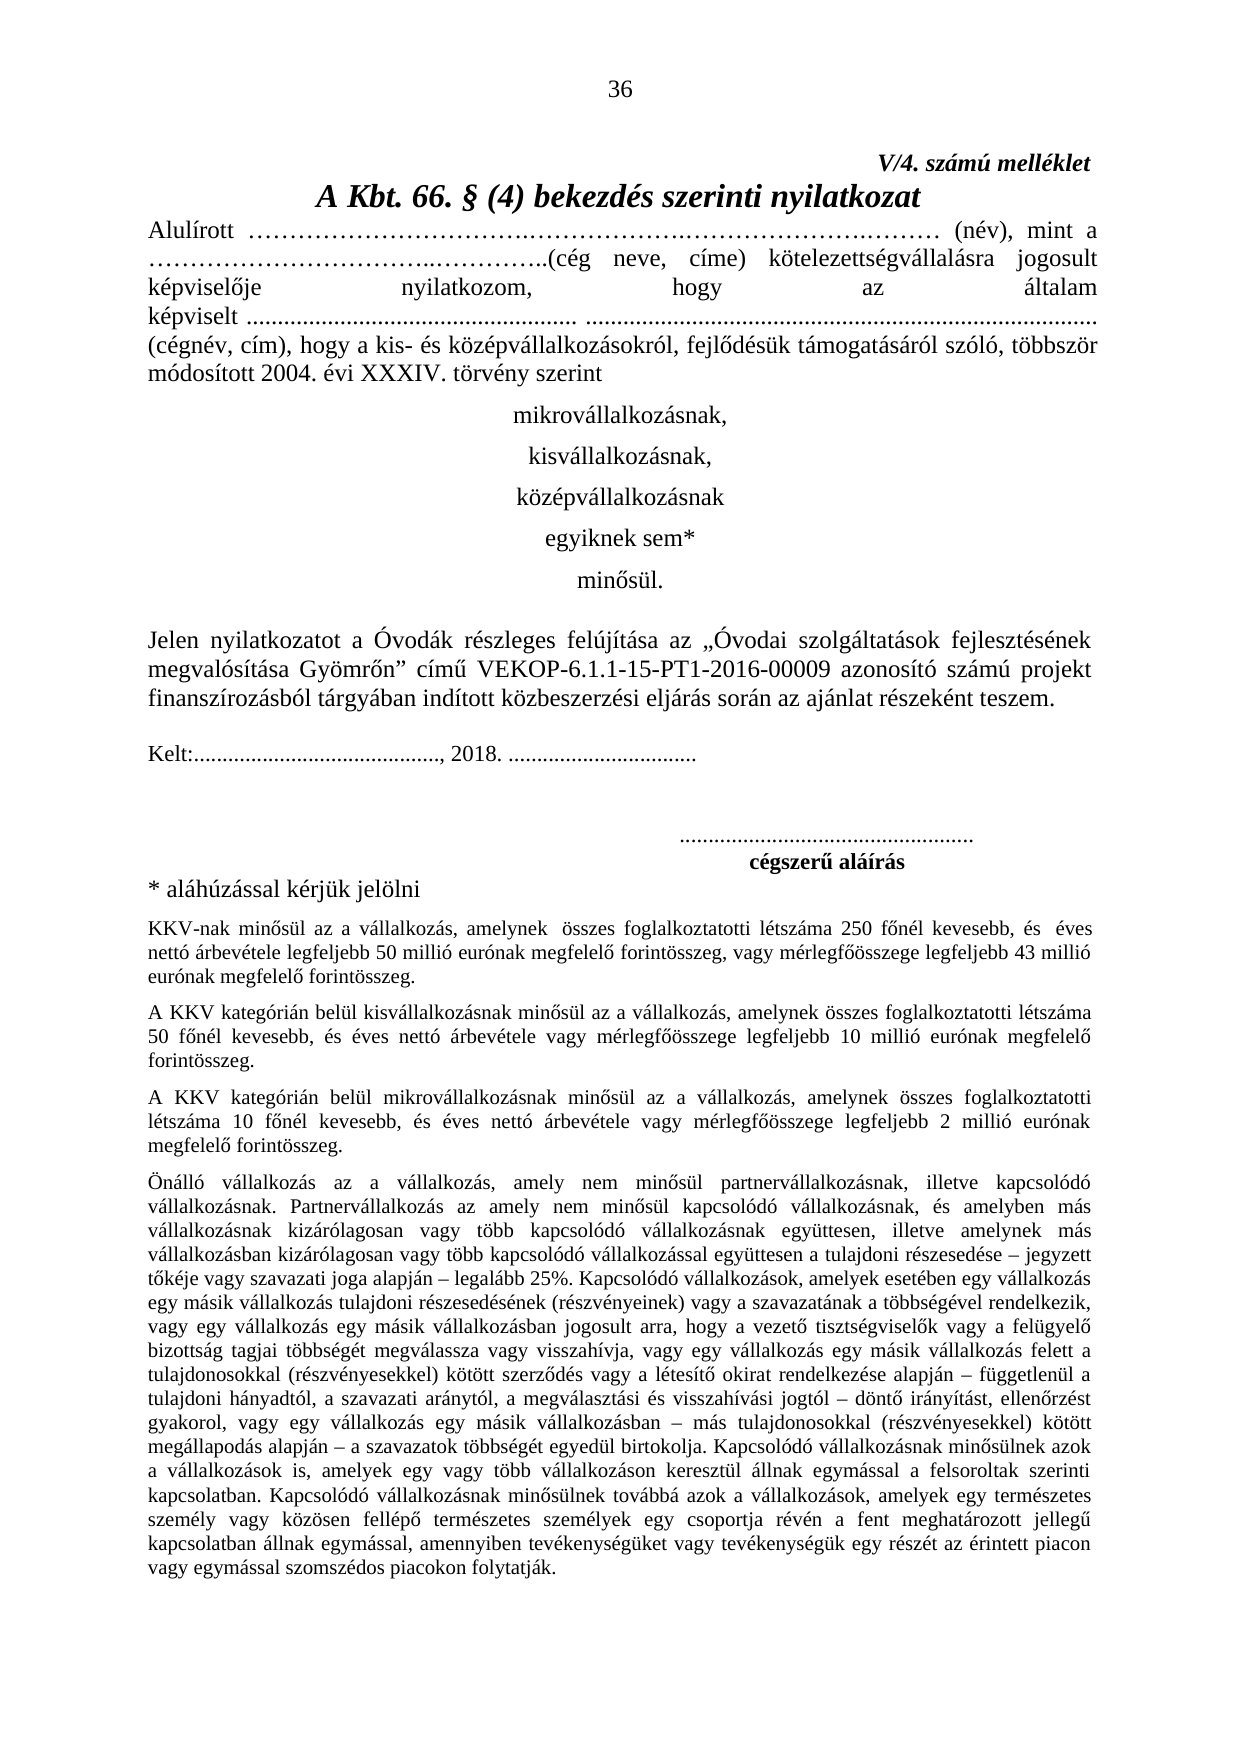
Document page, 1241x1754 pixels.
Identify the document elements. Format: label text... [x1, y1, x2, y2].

text A KKV kategórián belül kisvállalkozásnak minősül az a vállalkozás, amelynek összes foglalkoztatotti létszáma 50 főnél kevesebb, és éves nettó árbevétele vagy mérlegfőösszege legfeljebb 10 millió eurónak megfelelő forintösszeg. [148, 1000, 1092, 1072]
text mikrovállalkozásnak, [148, 400, 1092, 428]
text Kelt:..........................................., 2018. ................................. [148, 740, 1142, 767]
text kisvállalkozásnak, [148, 441, 1092, 470]
text Jelen nyilatkozatot a Óvodák részleges felújítása az „Óvodai szolgáltatások fejlesztésének megvalósítása Gyömrőn” című VEKOP-6.1.1-15-PT1-2016-00009 azonosító számú projekt finanszírozásból tárgyában indított közbeszerzési eljárás során az ajánlat részeként teszem. [148, 625, 1092, 711]
text A Kbt. 66. § (4) bekezdés szerinti nyilatkozat [148, 176, 1092, 215]
text Önálló vállalkozás az a vállalkozás, amely nem minősül partnervállalkozásnak, illetve kapcsolódó vállalkozásnak. Partnervállalkozás az amely nem minősül kapcsolódó vállalkozásnak, és amelyben más vállalkozásnak kizárólagosan vagy több kapcsolódó vállalkozásnak együttesen, illetve amelynek más vállalkozásban kizárólagosan vagy több kapcsolódó vállalkozással együttesen a tulajdoni részesedése – jegyzett tőkéje vagy szavazati joga alapján – legalább 25%. Kapcsolódó vállalkozások, amelyek esetében egy vállalkozás egy másik vállalkozás tulajdoni részesedésének (részvényeinek) vagy a szavazatának a többségével rendelkezik, vagy egy vállalkozás egy másik vállalkozásban jogosult arra, hogy a vezető tisztségviselők vagy a felügyelő bizottság tagjai többségét megválassza vagy visszahívja, vagy egy vállalkozás egy másik vállalkozás felett a tulajdonosokkal (részvényesekkel) kötött szerződés vagy a létesítő okirat rendelkezése alapján – függetlenül a tulajdoni hányadtól, a szavazati aránytól, a megválasztási és visszahívási jogtól – döntő irányítást, ellenőrzést gyakorol, vagy egy vállalkozás egy másik vállalkozásban – más tulajdonosokkal (részvényesekkel) kötött megállapodás alapján – a szavazatok többségét egyedül birtokolja. Kapcsolódó vállalkozásnak minősülnek azok a vállalkozások is, amelyek egy vagy több vállalkozáson keresztül állnak egymással a felsoroltak szerinti kapcsolatban. Kapcsolódó vállalkozásnak minősülnek továbbá azok a vállalkozások, amelyek egy természetes személy vagy közösen fellépő természetes személyek egy csoportja révén a fent meghatározott jellegű kapcsolatban állnak egymással, amennyiben tevékenységüket vagy tevékenységük egy részét az érintett piacon vagy egymással szomszédos piacokon folytatják. [148, 1170, 1092, 1579]
text Alulírott …………………………….……………….………………….……… (név), mint a ……………………………..…………..(cég neve, címe) kötelezettségvállalásra jogosult képviselője nyilatkozom, hogy az általam képviselt ..................................................... .................................................................................. (cégnév, cím), hogy a kis- és középvállalkozásokról, fejlődésük támogatásáról szóló, többször módosított 2004. évi XXXIV. törvény szerint [148, 215, 1098, 387]
text V/4. számú melléklet [148, 148, 1092, 176]
text cégszerű aláírás [148, 848, 1142, 874]
text középvállalkozásnak [148, 482, 1092, 511]
text egyiknek sem* [148, 523, 1092, 552]
text * aláhúzással kérjük jelölni [148, 874, 1092, 903]
text minősül. [148, 565, 1092, 593]
text A KKV kategórián belül mikrovállalkozásnak minősül az a vállalkozás, amelynek összes foglalkoztatotti létszáma 10 főnél kevesebb, és éves nettó árbevétele vagy mérlegfőösszege legfeljebb 2 millió eurónak megfelelő forintösszeg. [148, 1085, 1092, 1157]
text KKV-nak minősül az a vállalkozás, amelynek összes foglalkoztatotti létszáma 250 főnél kevesebb, és éves nettó árbevétele legfeljebb 50 millió eurónak megfelelő forintösszeg, vagy mérlegfőösszege legfeljebb 43 millió eurónak megfelelő forintösszeg. [148, 916, 1092, 988]
